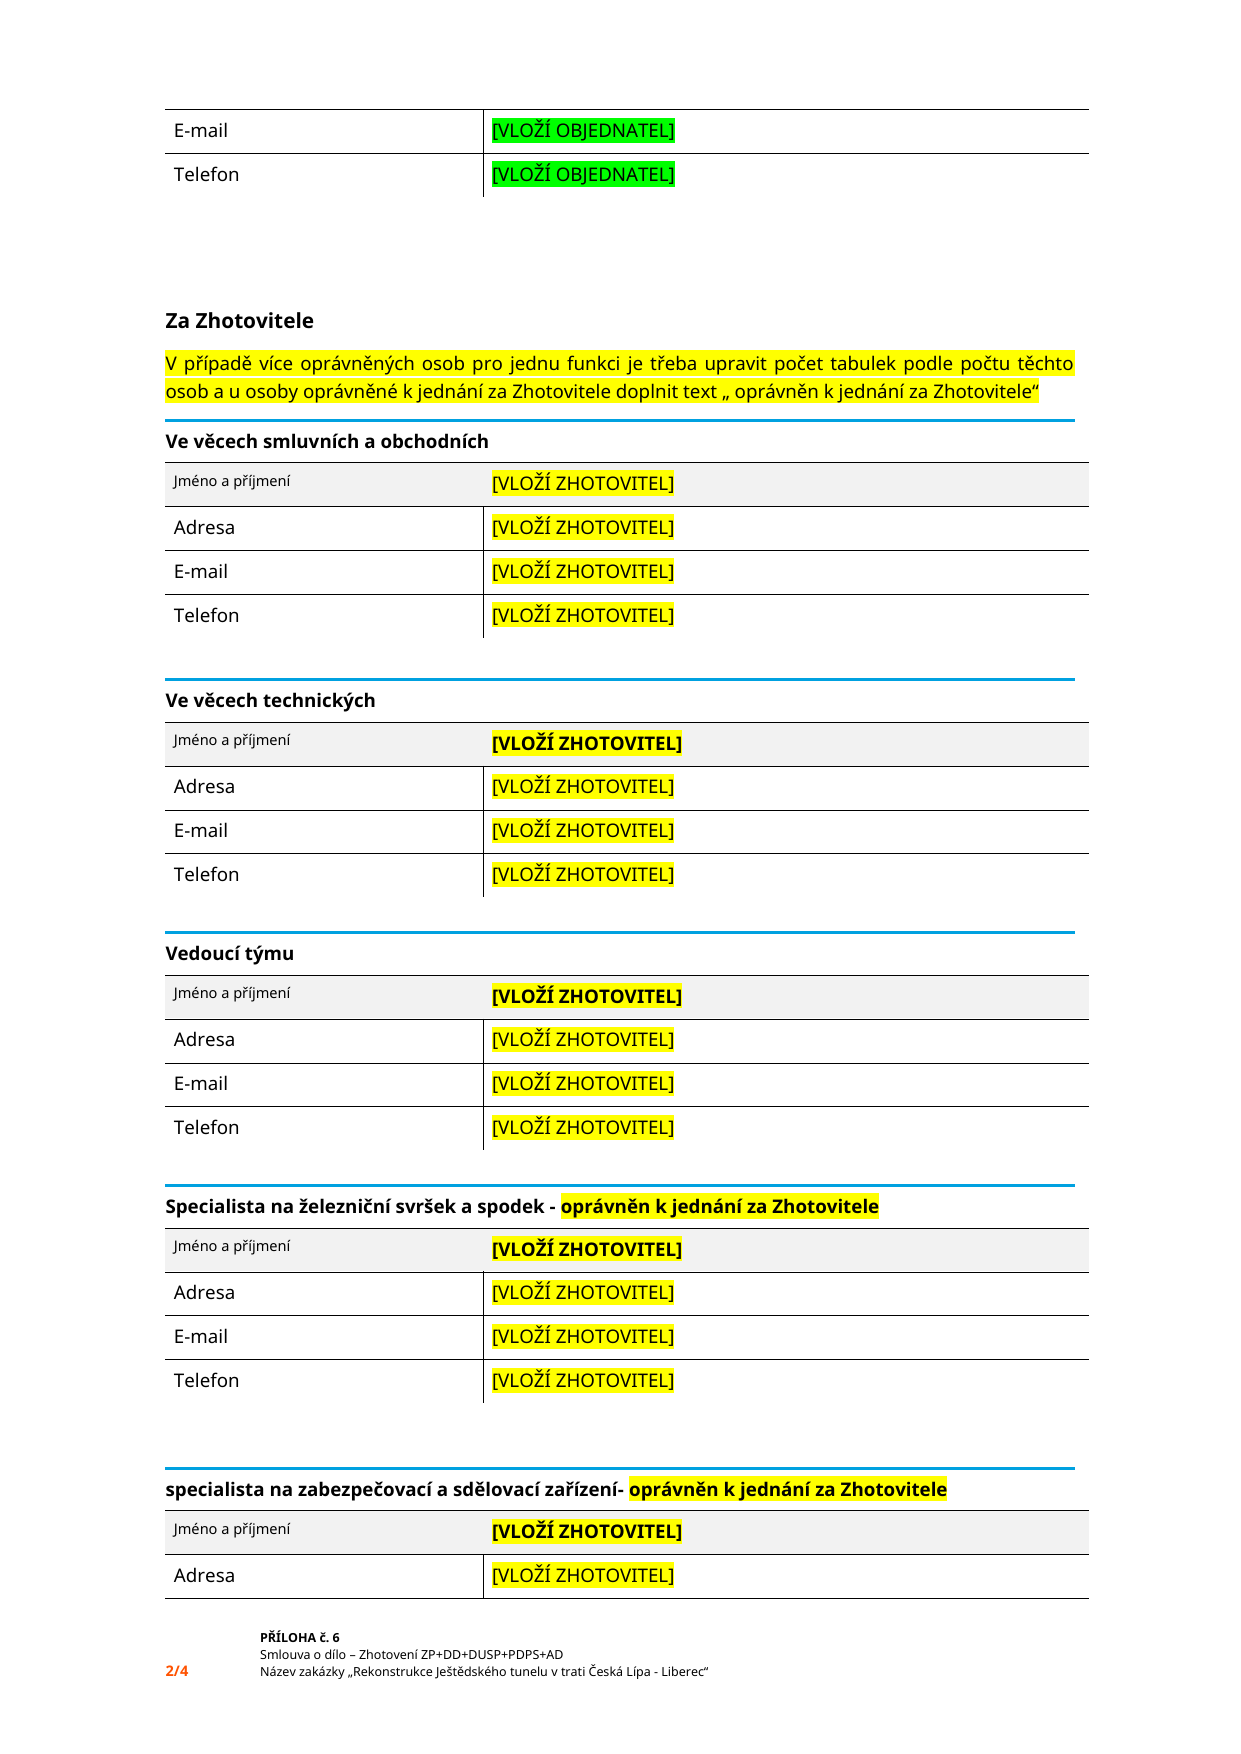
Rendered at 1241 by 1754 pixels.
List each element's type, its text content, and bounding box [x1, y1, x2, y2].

table_cell [VLOŽÍ ZHOTOVITEL] [484, 595, 1089, 638]
table_cell [VLOŽÍ ZHOTOVITEL] [484, 1273, 1089, 1315]
text Ve věcech smluvních a obchodních [165, 422, 1075, 453]
table_cell E-mail [165, 110, 483, 153]
table_cell Telefon [165, 154, 483, 197]
table_cell Adresa [165, 1273, 483, 1315]
table_cell Telefon [165, 854, 483, 897]
table_header [VLOŽÍ ZHOTOVITEL] [484, 723, 1089, 766]
table_cell E-mail [165, 551, 483, 594]
table_cell Adresa [165, 507, 483, 550]
table_cell E-mail [165, 1316, 483, 1359]
table_cell [VLOŽÍ ZHOTOVITEL] [484, 507, 1089, 550]
table_header Jméno a příjmení [165, 976, 484, 1018]
table_cell Adresa [165, 1555, 483, 1598]
table_cell [VLOŽÍ ZHOTOVITEL] [484, 854, 1089, 897]
table_header [VLOŽÍ ZHOTOVITEL] [484, 976, 1089, 1018]
table_cell [VLOŽÍ OBJEDNATEL] [484, 110, 1089, 153]
table_header Jméno a příjmení [165, 1229, 484, 1271]
table_cell [VLOŽÍ ZHOTOVITEL] [484, 1360, 1089, 1403]
table_header [VLOŽÍ ZHOTOVITEL] [484, 1511, 1089, 1554]
table_header Jméno a příjmení [165, 463, 484, 506]
table_header Jméno a příjmení [165, 1511, 484, 1554]
table_cell Adresa [165, 767, 483, 809]
table_cell E-mail [165, 1064, 483, 1106]
table_header [VLOŽÍ ZHOTOVITEL] [484, 463, 1089, 506]
text Vedoucí týmu [165, 934, 1075, 966]
table_cell [VLOŽÍ ZHOTOVITEL] [484, 1107, 1089, 1150]
text Specialista na železniční svršek a spodek - oprávněn k jednání za Zhotovitele [165, 1187, 1075, 1219]
table_cell Telefon [165, 1360, 483, 1403]
table_cell [VLOŽÍ ZHOTOVITEL] [484, 811, 1089, 853]
table_cell [VLOŽÍ ZHOTOVITEL] [484, 1064, 1089, 1106]
text Za Zhotovitele [165, 306, 1075, 335]
text specialista na zabezpečovací a sdělovací zařízení- oprávněn k jednání za Zhotovitele [165, 1470, 1075, 1501]
table_cell Adresa [165, 1020, 483, 1062]
text Ve věcech technických [165, 681, 1075, 713]
table_cell [VLOŽÍ ZHOTOVITEL] [484, 1020, 1089, 1062]
table_header [VLOŽÍ ZHOTOVITEL] [484, 1229, 1089, 1271]
table_cell Telefon [165, 1107, 483, 1150]
table_cell [VLOŽÍ ZHOTOVITEL] [484, 551, 1089, 594]
table_header Jméno a příjmení [165, 723, 484, 766]
text V případě více oprávněných osob pro jednu funkci je třeba upravit počet tabulek podle počtu těchto osob a u osoby oprávněné k jednání za Zhotovitele doplnit text „ oprávněn k jednání za Zhotovitele“ [165, 376, 1075, 403]
table_cell [VLOŽÍ ZHOTOVITEL] [484, 1316, 1089, 1359]
table_cell Telefon [165, 595, 483, 638]
table_cell [VLOŽÍ ZHOTOVITEL] [484, 767, 1089, 809]
table_cell [VLOŽÍ OBJEDNATEL] [484, 154, 1089, 197]
table_cell [VLOŽÍ ZHOTOVITEL] [484, 1555, 1089, 1598]
table_cell E-mail [165, 811, 483, 853]
